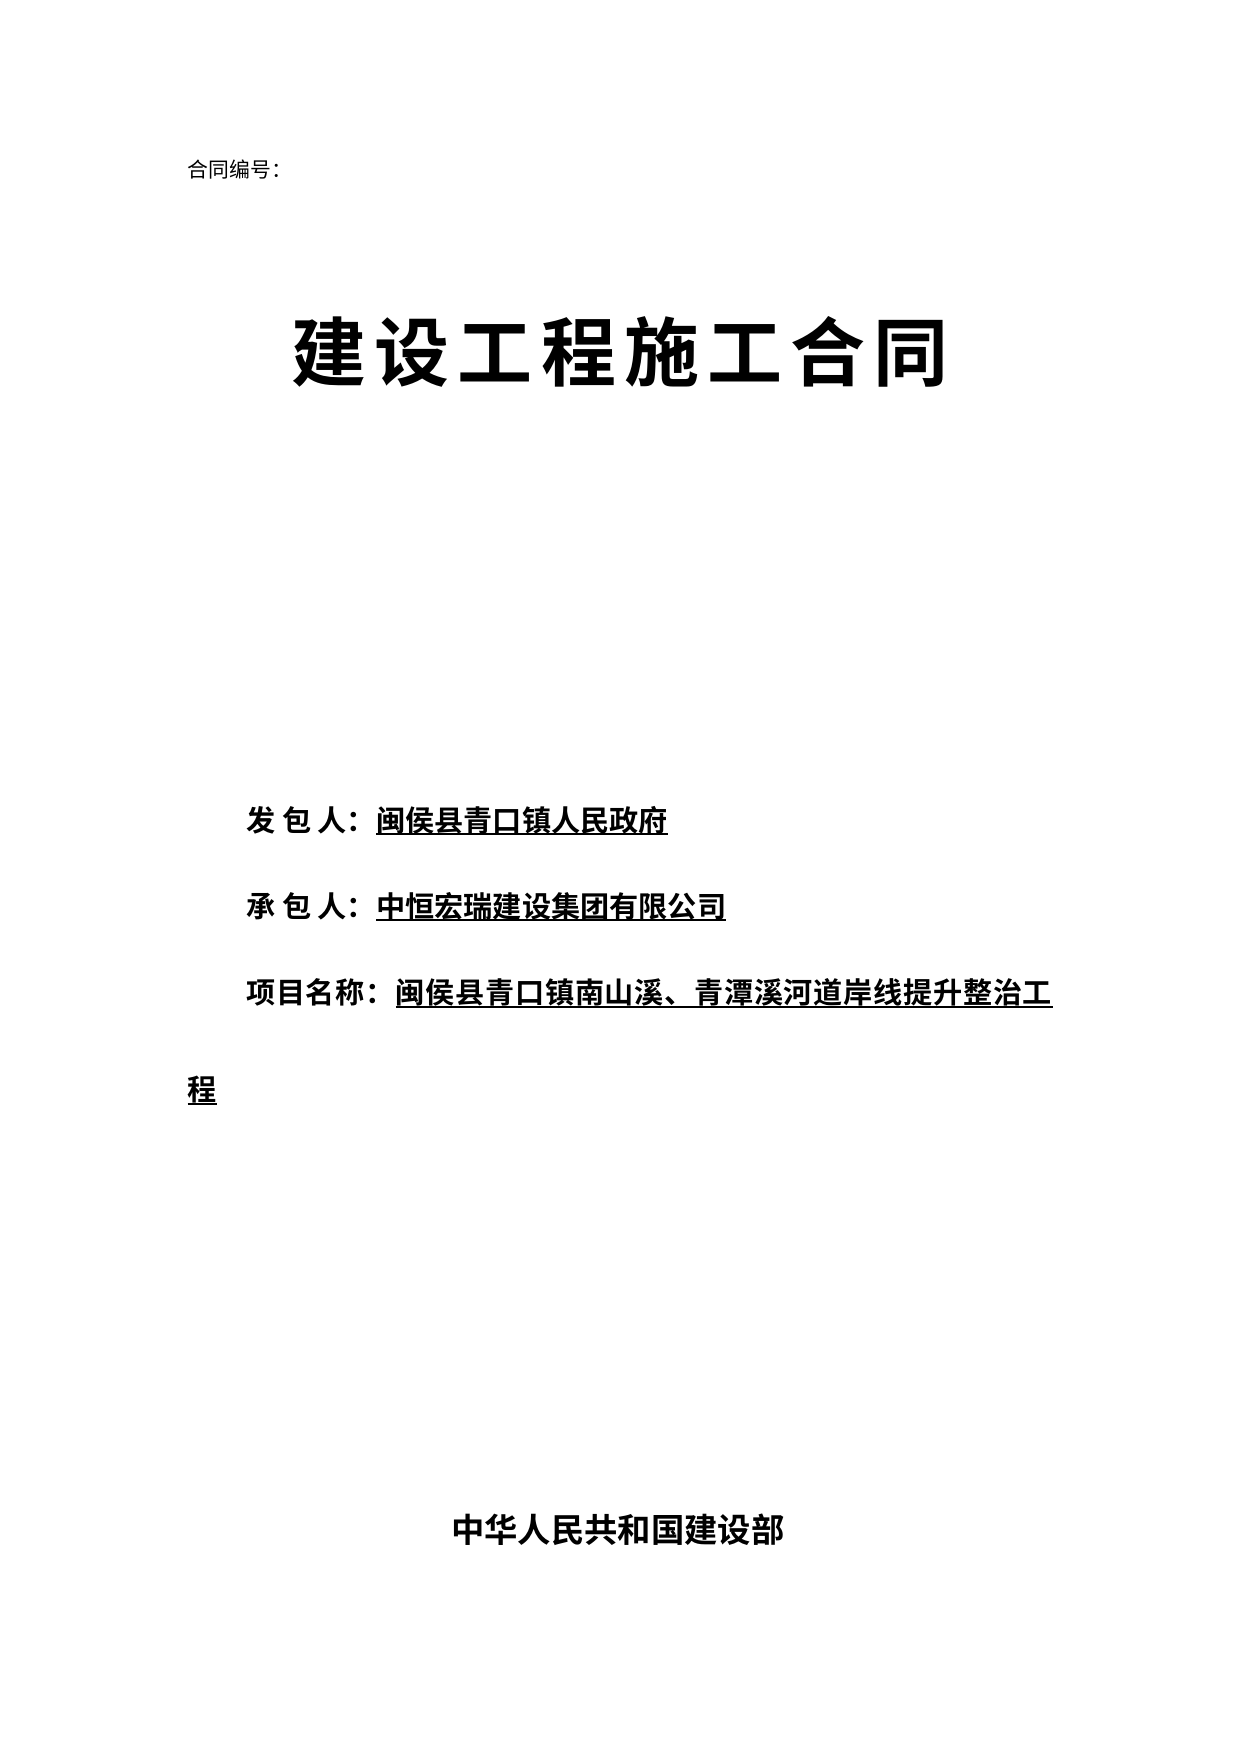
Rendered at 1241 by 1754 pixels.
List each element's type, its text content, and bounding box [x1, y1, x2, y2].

text 承 包 人：中恒宏瑞建设集团有限公司 [187, 872, 1053, 937]
text 建设工程施工合同 [187, 283, 1053, 413]
text 项目名称：闽侯县青口镇南山溪、青潭溪河道岸线提升整治工程 [187, 958, 1053, 1121]
text 合同编号： [187, 153, 1053, 186]
text 发 包 人：闽侯县青口镇人民政府 [187, 786, 1053, 851]
